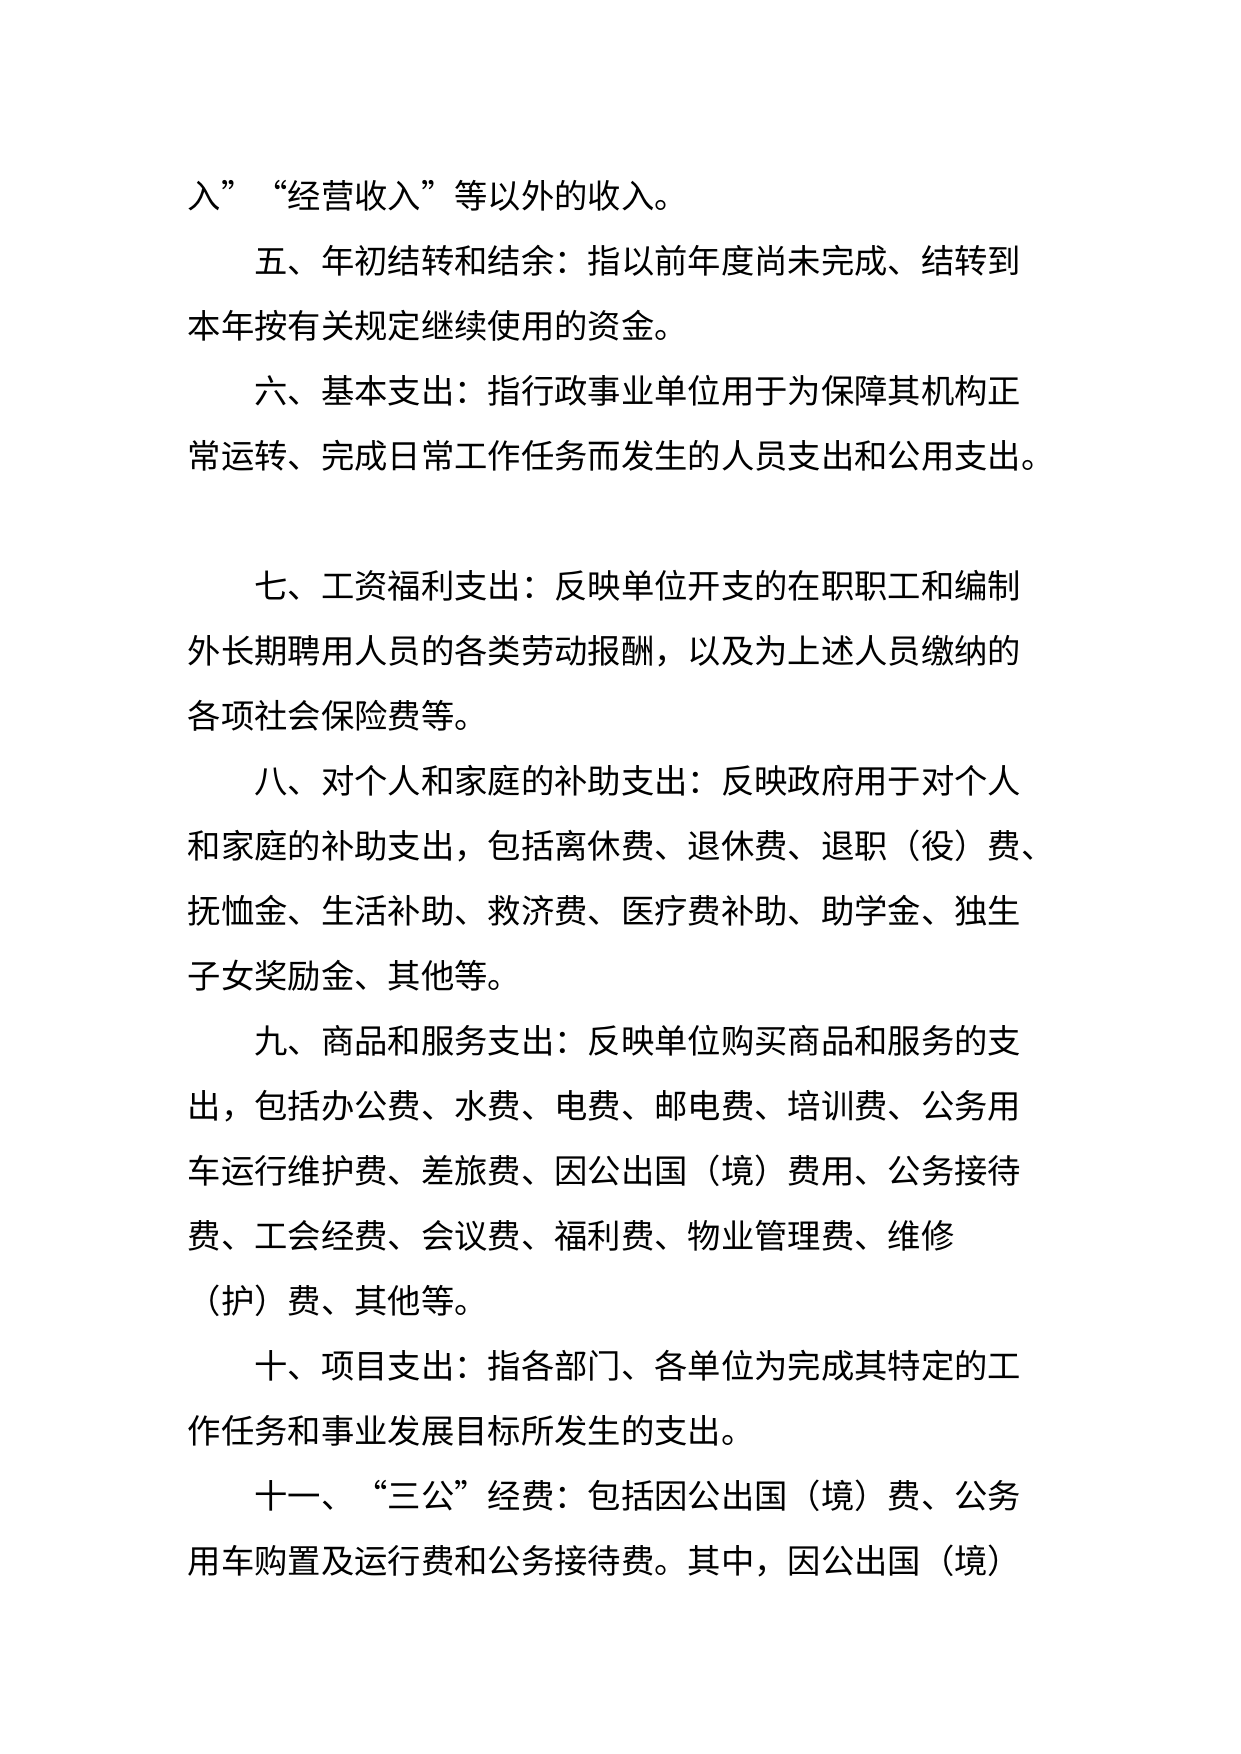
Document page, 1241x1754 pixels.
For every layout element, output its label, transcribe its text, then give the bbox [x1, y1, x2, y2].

text 六、基本支出：指行政事业单位用于为保障其机构正常运转、完成日常工作任务而发生的人员支出和公用支出。 [187, 357, 1053, 552]
text 八、对个人和家庭的补助支出：反映政府用于对个人和家庭的补助支出，包括离休费、退休费、退职（役）费、抚恤金、生活补助、救济费、医疗费补助、助学金、独生子女奖励金、其他等。 [187, 747, 1053, 1007]
text 九、商品和服务支出：反映单位购买商品和服务的支出，包括办公费、水费、电费、邮电费、培训费、公务用车运行维护费、差旅费、因公出国（境）费用、公务接待费、工会经费、会议费、福利费、物业管理费、维修（护）费、其他等。 [187, 1007, 1053, 1332]
text 七、工资福利支出：反映单位开支的在职职工和编制外长期聘用人员的各类劳动报酬，以及为上述人员缴纳的各项社会保险费等。 [187, 552, 1053, 747]
text 十、项目支出：指各部门、各单位为完成其特定的工作任务和事业发展目标所发生的支出。 [187, 1332, 1053, 1462]
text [187, 162, 1053, 227]
text 五、年初结转和结余：指以前年度尚未完成、结转到本年按有关规定继续使用的资金。 [187, 227, 1053, 357]
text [187, 1462, 1053, 1592]
